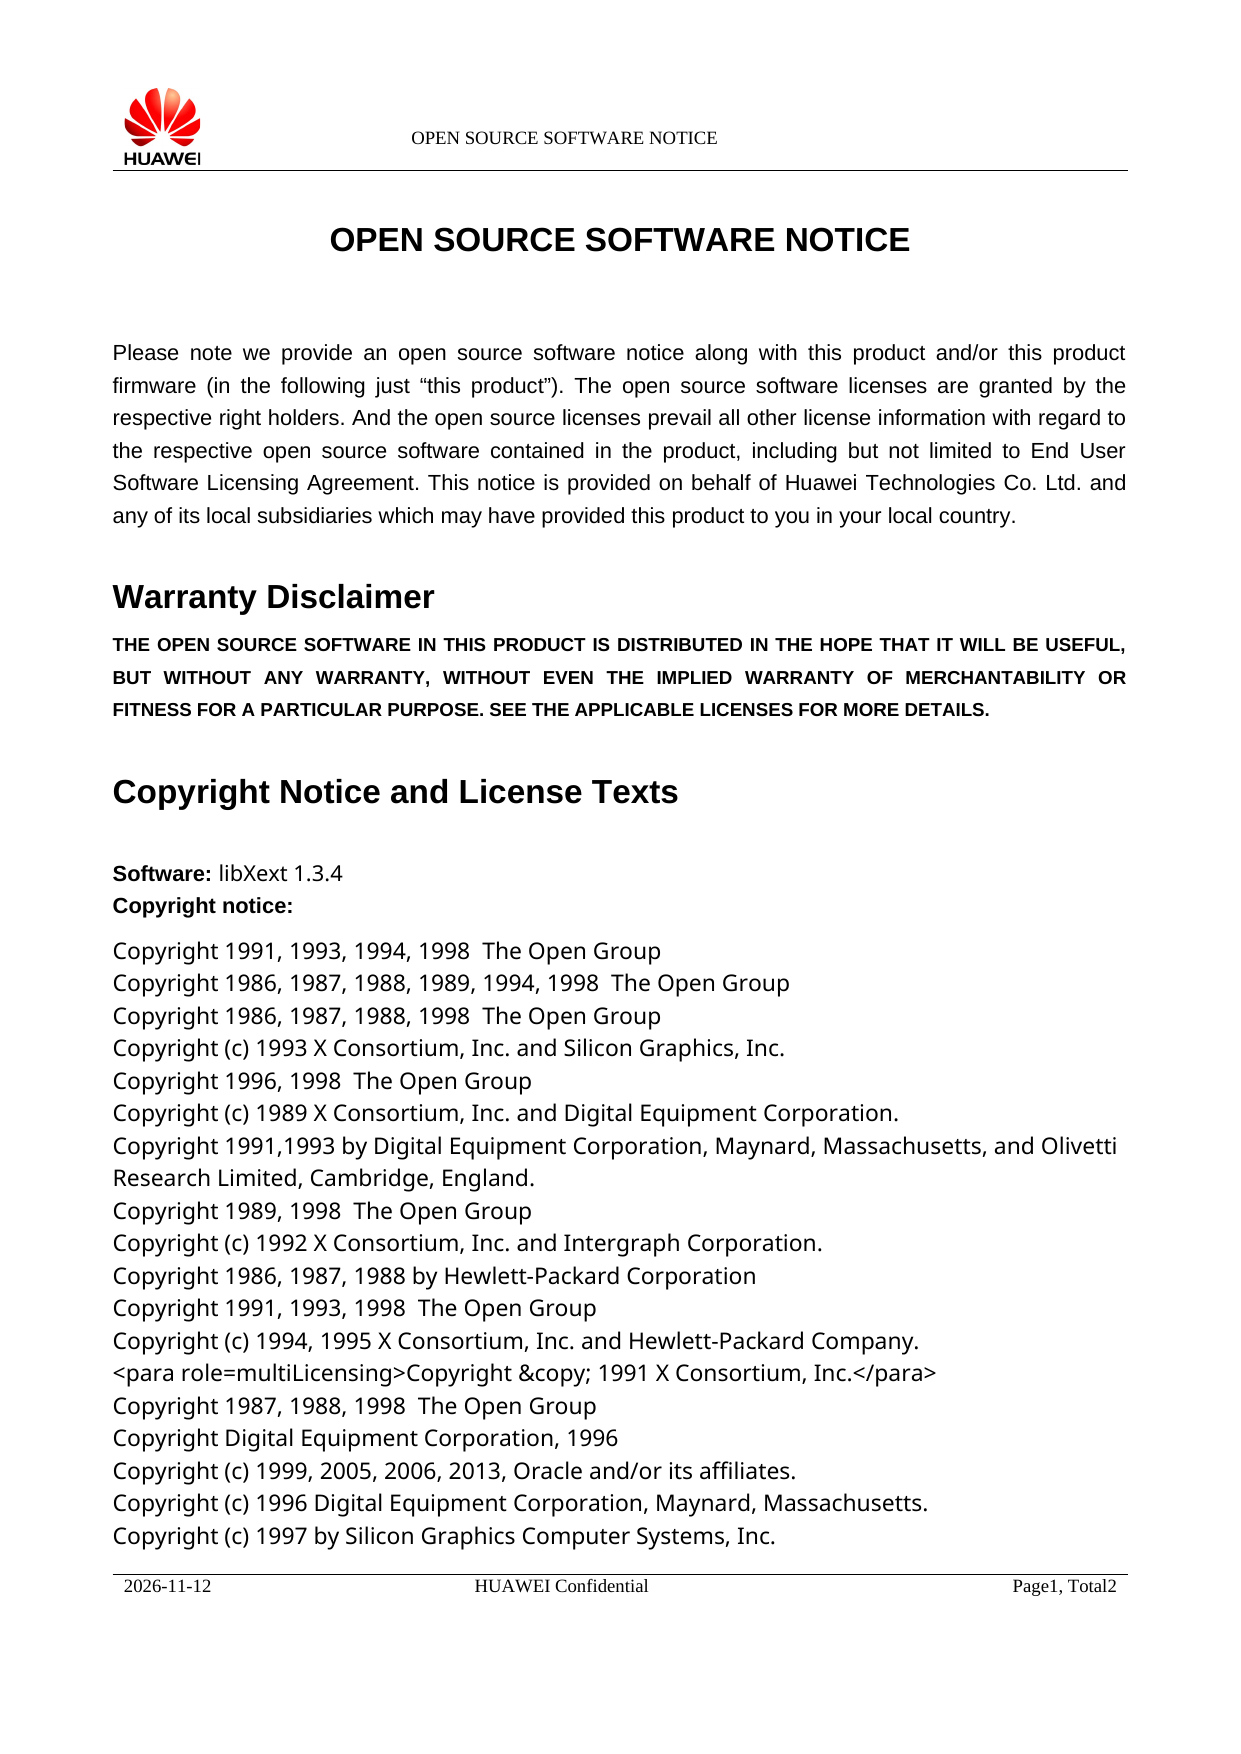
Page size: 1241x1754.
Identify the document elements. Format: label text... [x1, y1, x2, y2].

title Software: libXext 1.3.4 [112, 856, 1128, 889]
text Copyright notice: [112, 889, 1128, 921]
picture [124, 88, 201, 165]
text OPEN SOURCE SOFTWARE NOTICE [112, 206, 1128, 271]
text The open source software in this product is distributed in the hope that it will be useful, but WITHOUT ANY WARRANTY, without even the implied warranty of MERCHANTABILITY or FITNESS FOR A PARTICULAR PURPOSE. See the applicable licenses for more details. [112, 629, 1128, 726]
text Copyright Notice and License Texts [112, 759, 1128, 824]
text Please note we provide an open source software notice along with this product and/or this product firmware (in the following just “this product”). The open source software licenses are granted by the respective right holders. And the open source licenses prevail all other license information with regard to the respective open source software contained in the product, including but not limited to End User Software Licensing Agreement. This notice is provided on behalf of Huawei Technologies Co. Ltd. and any of its local subsidiaries which may have provided this product to you in your local country. [112, 336, 1128, 531]
text Warranty Disclaimer [112, 564, 1128, 629]
